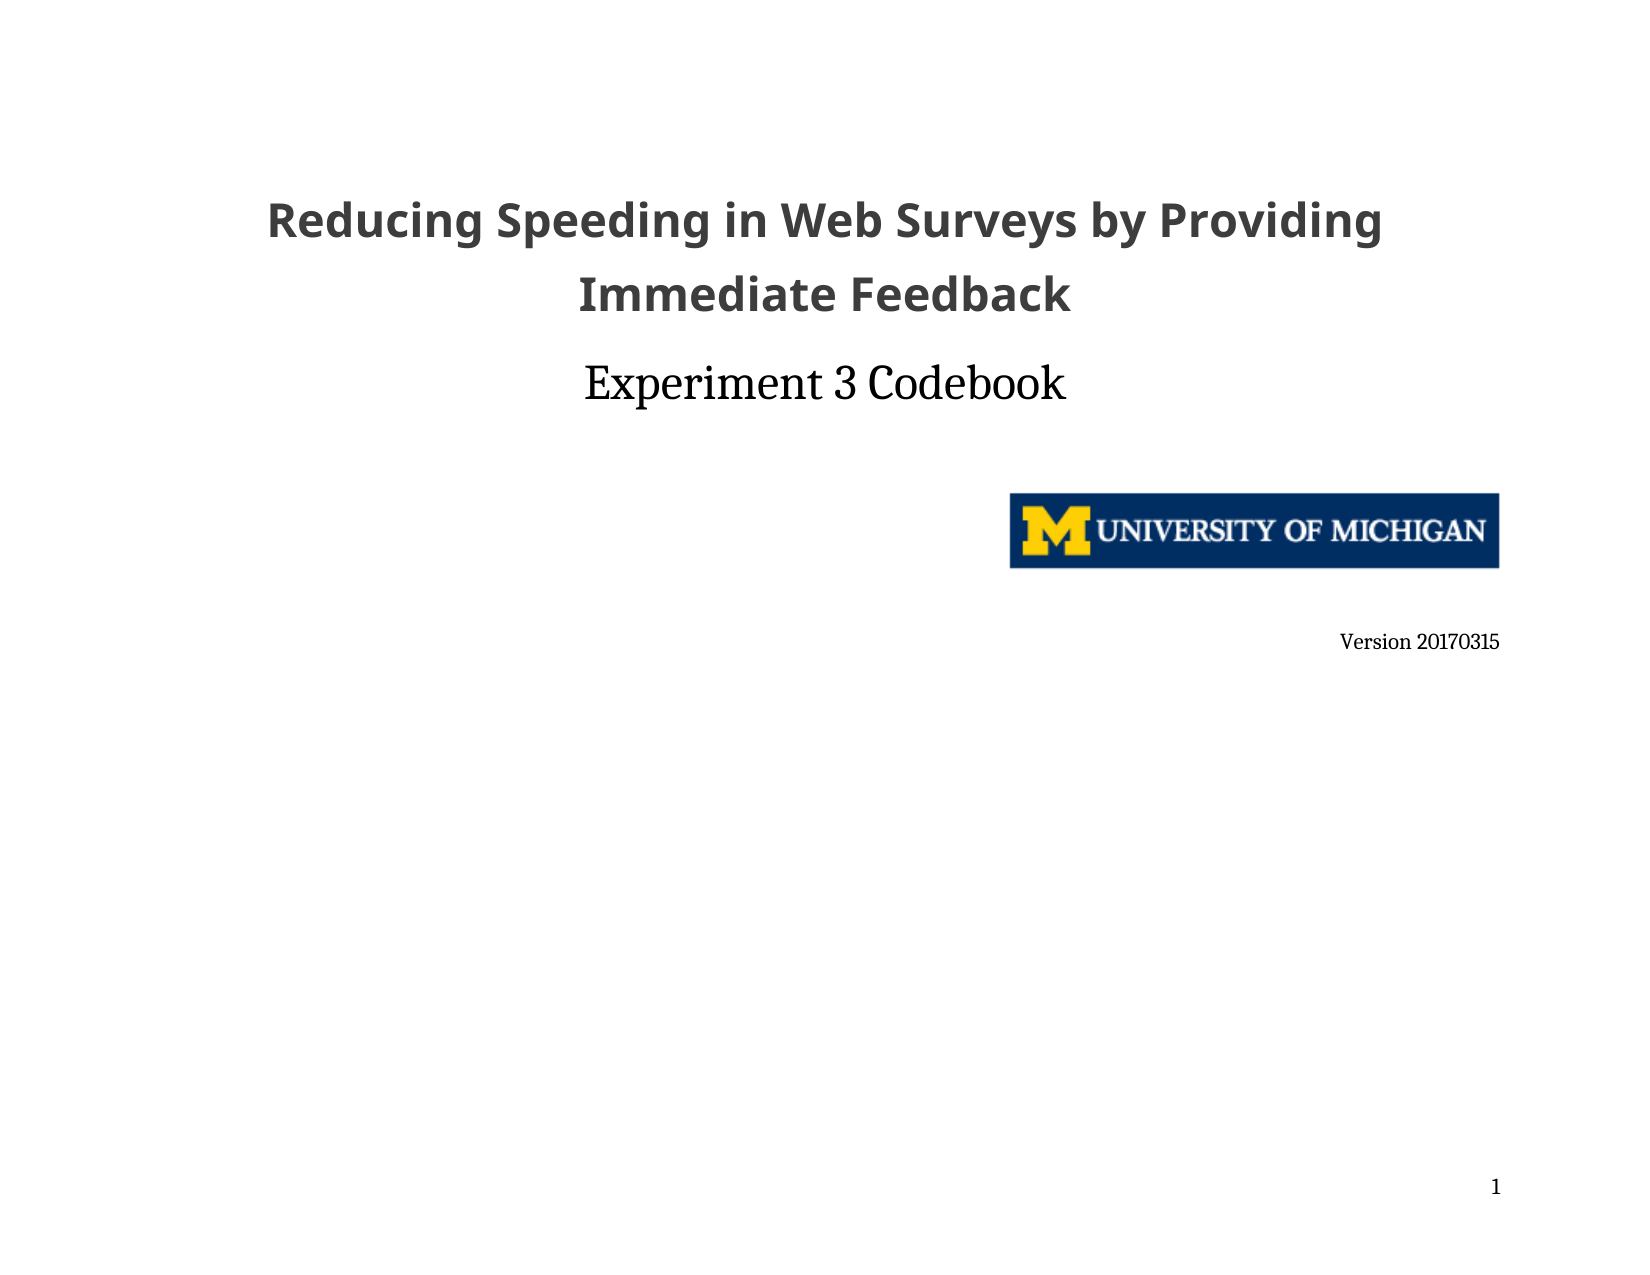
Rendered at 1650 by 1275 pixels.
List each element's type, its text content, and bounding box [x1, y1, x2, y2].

picture [1009, 492, 1500, 570]
table_cell Version 20170315 [139, 594, 1511, 680]
table_header Reducing Speeding in Web Surveys by Providing Immediate Feedback Experiment 3 Codebook [139, 188, 1511, 493]
table_cell [139, 493, 1511, 594]
